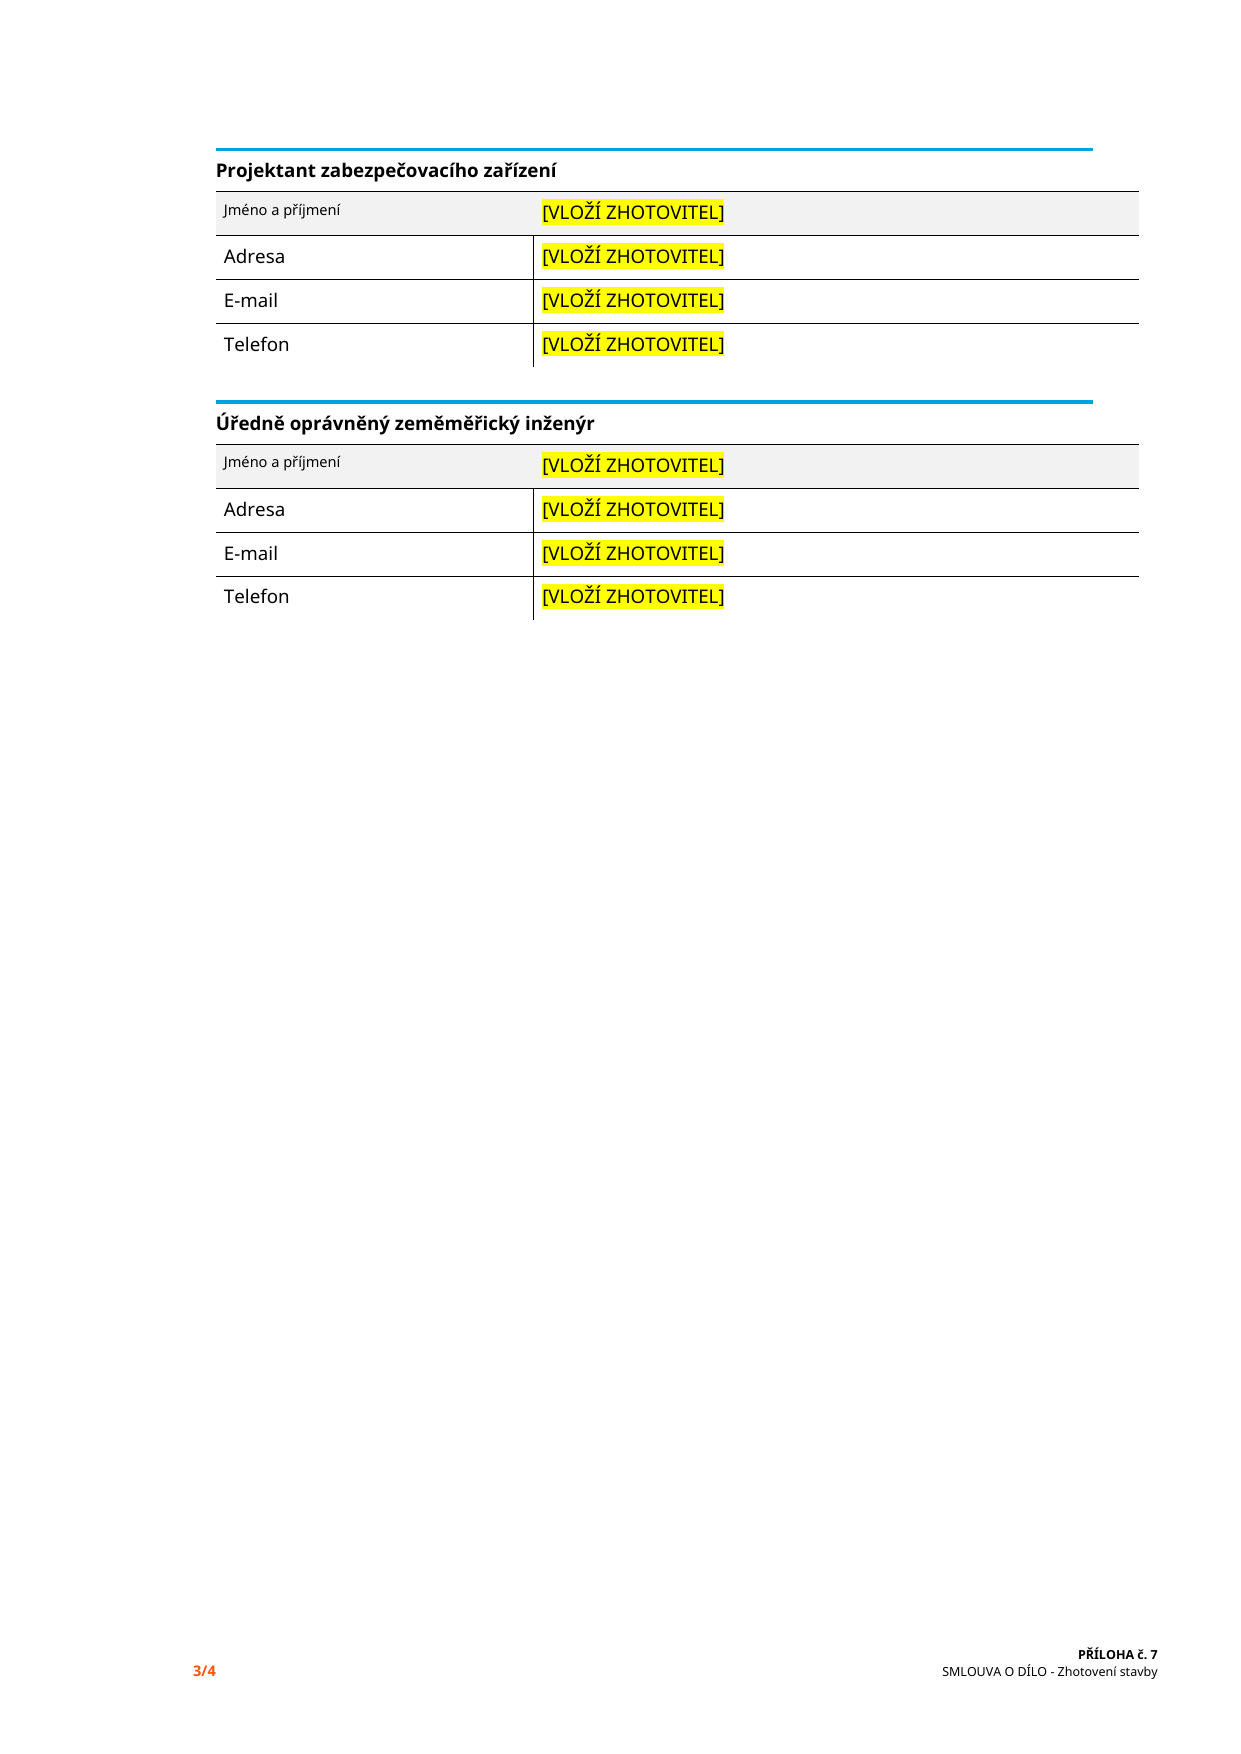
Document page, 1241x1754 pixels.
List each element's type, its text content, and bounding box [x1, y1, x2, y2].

table_cell E-mail [216, 533, 533, 576]
table_cell E-mail [216, 280, 533, 323]
table_cell [VLOŽÍ ZHOTOVITEL] [534, 489, 1139, 532]
text Projektant zabezpečovacího zařízení [216, 151, 1093, 182]
table_header [VLOŽÍ ZHOTOVITEL] [534, 445, 1139, 488]
table_header [VLOŽÍ ZHOTOVITEL] [534, 192, 1139, 235]
table_cell [VLOŽÍ ZHOTOVITEL] [534, 236, 1139, 279]
table_cell [VLOŽÍ ZHOTOVITEL] [534, 533, 1139, 576]
table_cell Adresa [216, 489, 533, 532]
table_header Jméno a příjmení [216, 445, 534, 488]
text Úředně oprávněný zeměměřický inženýr [216, 404, 1093, 435]
table_cell [VLOŽÍ ZHOTOVITEL] [534, 324, 1139, 367]
table_cell Adresa [216, 236, 533, 279]
table_header Jméno a příjmení [216, 192, 534, 235]
table_cell [VLOŽÍ ZHOTOVITEL] [534, 280, 1139, 323]
table_cell [VLOŽÍ ZHOTOVITEL] [534, 577, 1139, 619]
table_cell Telefon [216, 324, 533, 367]
table_cell Telefon [216, 577, 533, 619]
